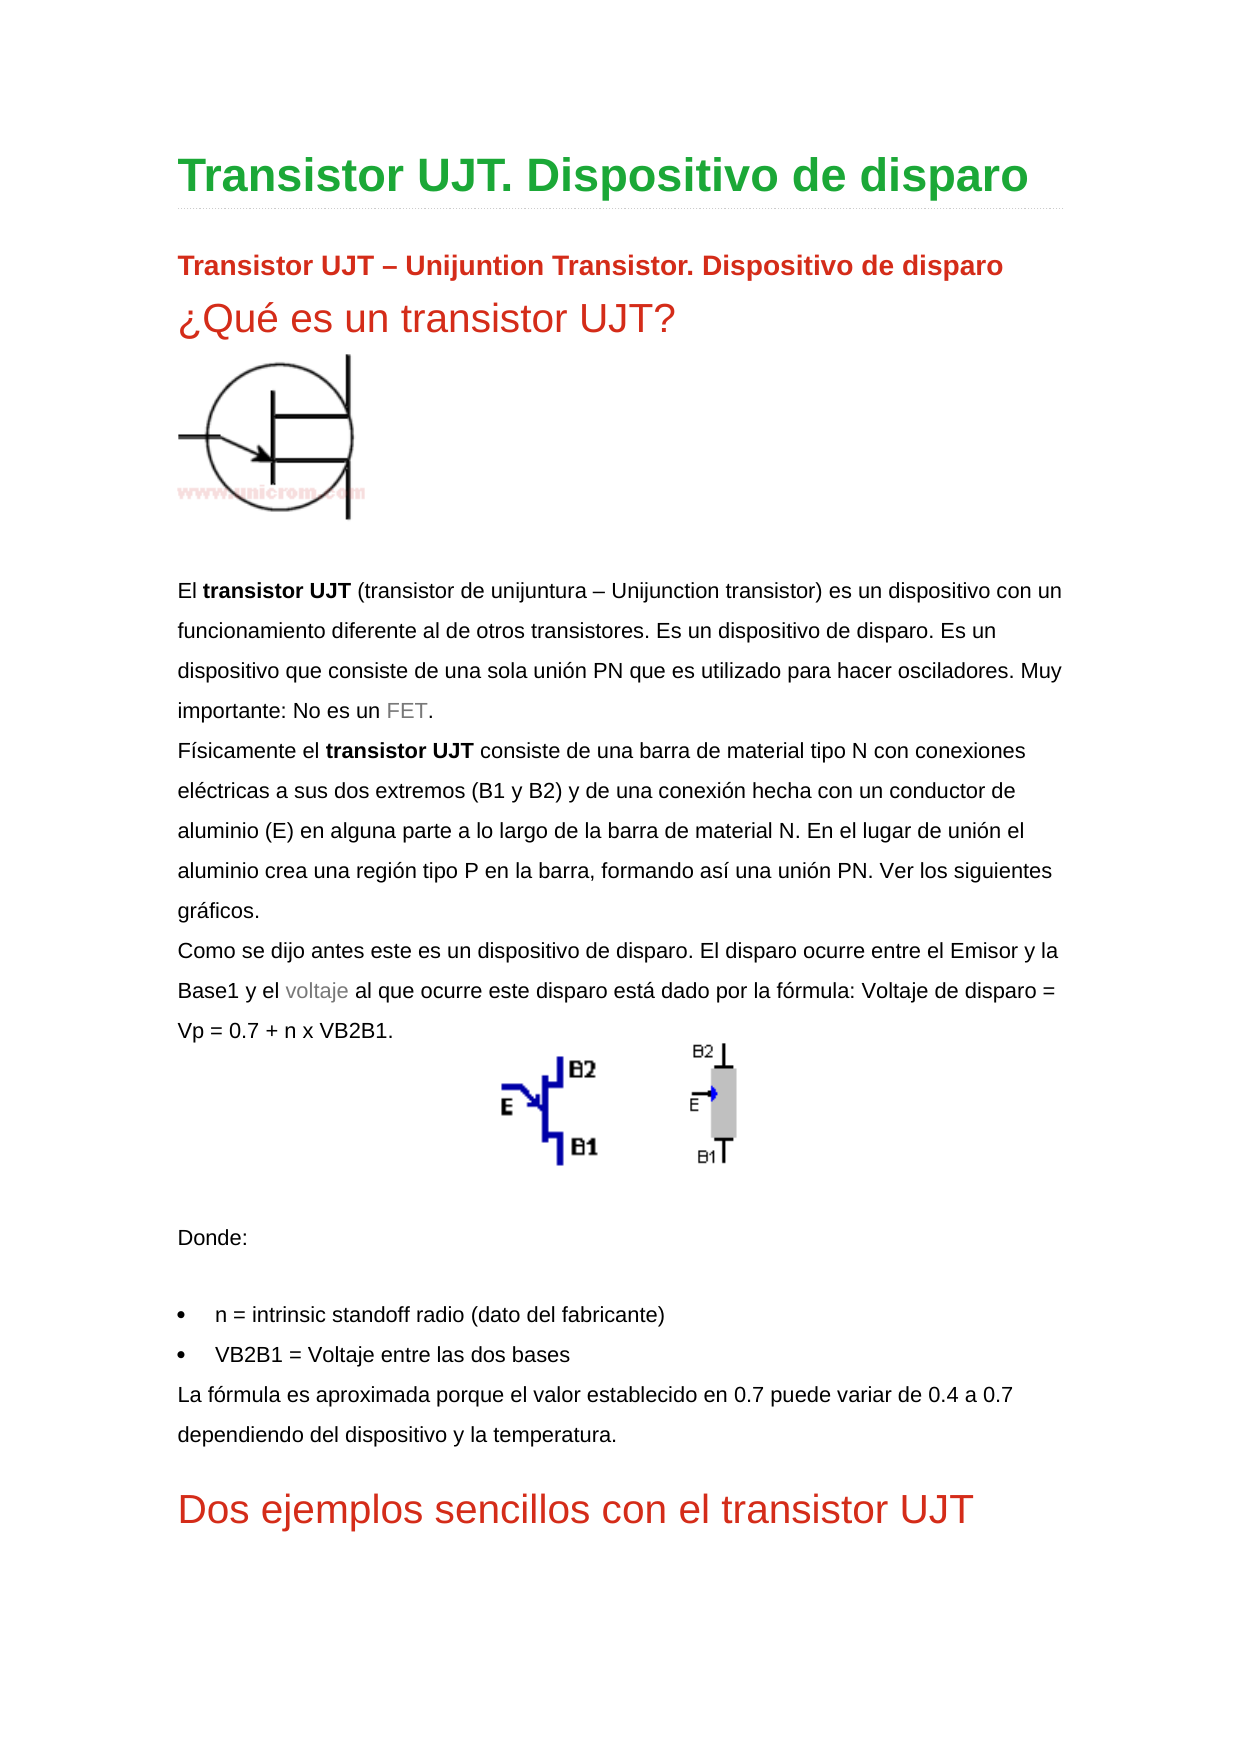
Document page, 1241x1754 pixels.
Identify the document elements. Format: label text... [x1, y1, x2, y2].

text Como se dijo antes este es un dispositivo de disparo. El disparo ocurre entre el Emisor y la Base1 y el voltaje al que ocurre este disparo está dado por la fórmula: Voltaje de disparo = Vp = 0.7 + n x VB2B1. [177, 923, 1063, 1043]
list n = intrinsic standoff radio (dato del fabricante) [177, 1287, 1063, 1327]
subtitle ¿Qué es un transistor UJT? [177, 294, 1063, 341]
text Físicamente el transistor UJT consiste de una barra de material tipo N con conexiones eléctricas a sus dos extremos (B1 y B2) y de una conexión hecha con un conductor de aluminio (E) en alguna parte a lo largo de la barra de material N. En el lugar de unión el aluminio crea una región tipo P en la barra, formando así una unión PN. Ver los siguientes gráficos. [177, 723, 1063, 923]
text La fórmula es aproximada porque el valor establecido en 0.7 puede variar de 0.4 a 0.7 dependiendo del dispositivo y la temperatura. [177, 1367, 1063, 1447]
subtitle Transistor UJT – Unijuntion Transistor. Dispositivo de disparo [177, 249, 1063, 282]
picture [689, 1042, 740, 1168]
text El transistor UJT (transistor de unijuntura – Unijunction transistor) es un dispositivo con un funcionamiento diferente al de otros transistores. Es un dispositivo de disparo. Es un dispositivo que consiste de una sola unión PN que es utilizado para hacer osciladores. Muy importante: No es un FET. [177, 563, 1063, 723]
text Donde: [177, 1210, 1063, 1250]
picture [177, 353, 365, 526]
subtitle Transistor UJT. Dispositivo de disparo [177, 148, 1063, 209]
subtitle Dos ejemplos sencillos con el transistor UJT [177, 1485, 1063, 1532]
picture [500, 1055, 599, 1168]
list VB2B1 = Voltaje entre las dos bases [177, 1327, 1063, 1367]
